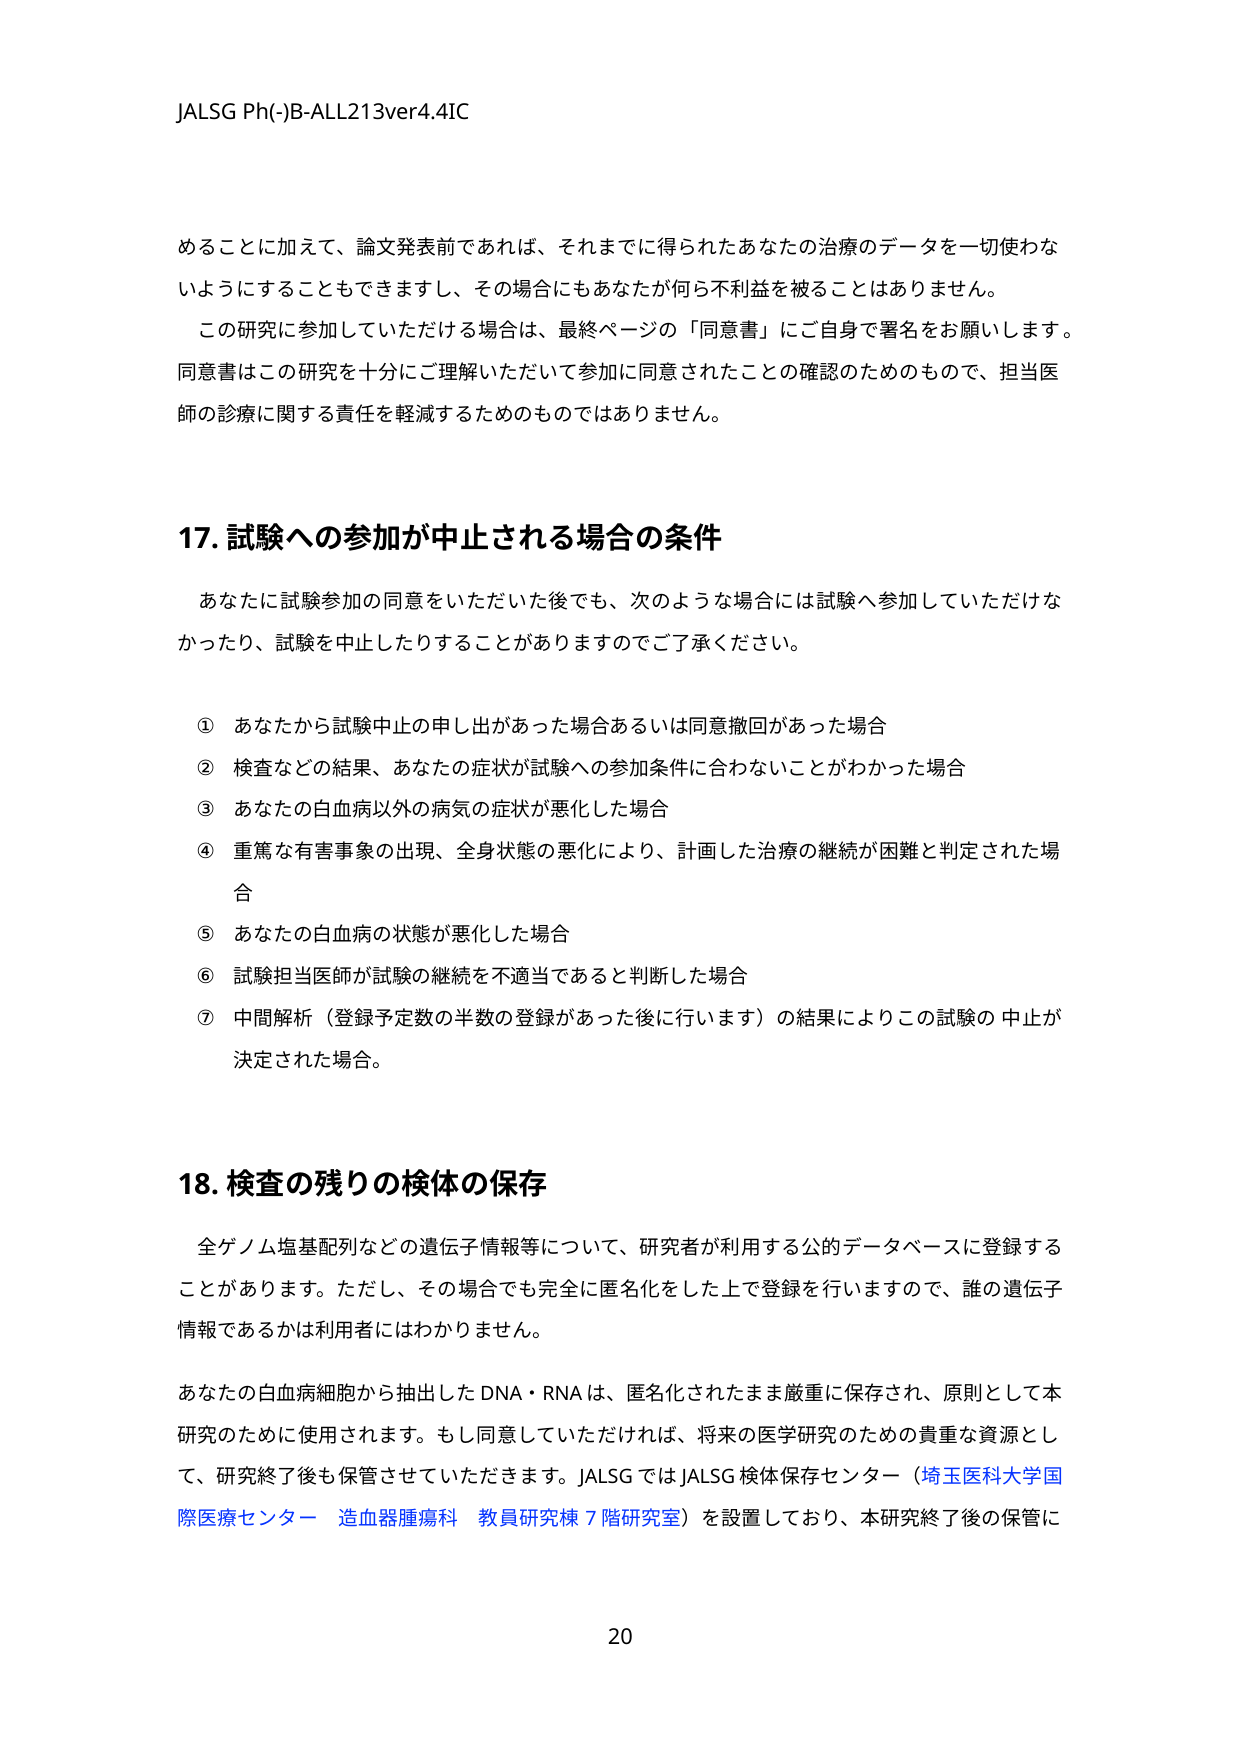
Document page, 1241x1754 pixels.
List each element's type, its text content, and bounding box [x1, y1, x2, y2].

list あなたの白血病の状態が悪化した場合 [196, 913, 1063, 954]
list 中間解析（登録予定数の半数の登録があった後に行います）の結果によりこの試験の 中止が決定された場合。 [196, 996, 1063, 1079]
text 全ゲノム塩基配列などの遺伝子情報等について、研究者が利用する公的データベースに登録することがあります。ただし、その場合でも完全に匿名化をした上で登録を行いますので、誰の遺伝子情報であるかは利用者にはわかりません。 [177, 1225, 1063, 1350]
subtitle 17. 試験への参加が中止される場合の条件 [177, 517, 1063, 558]
list あなたから試験中止の申し出があった場合あるいは同意撤回があった場合 [196, 704, 1063, 746]
list 重篤な有害事象の出現、全身状態の悪化により、計画した治療の継続が困難と判定された場合 [196, 829, 1063, 913]
list 検査などの結果、あなたの症状が試験への参加条件に合わないことがわかった場合 [196, 746, 1063, 788]
text あなたに試験参加の同意をいただいた後でも、次のような場合には試験へ参加していただけなかったり、試験を中止したりすることがありますのでご了承ください。 [177, 579, 1063, 663]
list 試験担当医師が試験の継続を不適当であると判断した場合 [196, 954, 1063, 996]
text この研究に参加していただける場合は、最終ページの「同意書」にご自身で署名をお願いします。同意書はこの研究を十分にご理解いただいて参加に同意されたことの確認のためのもので、担当医師の診療に関する責任を軽減するためのものではありません。 [177, 308, 1063, 433]
subtitle 18. 検査の残りの検体の保存 [177, 1163, 1063, 1204]
list あなたの白血病以外の病気の症状が悪化した場合 [196, 788, 1063, 829]
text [177, 1371, 1063, 1538]
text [177, 225, 1063, 308]
